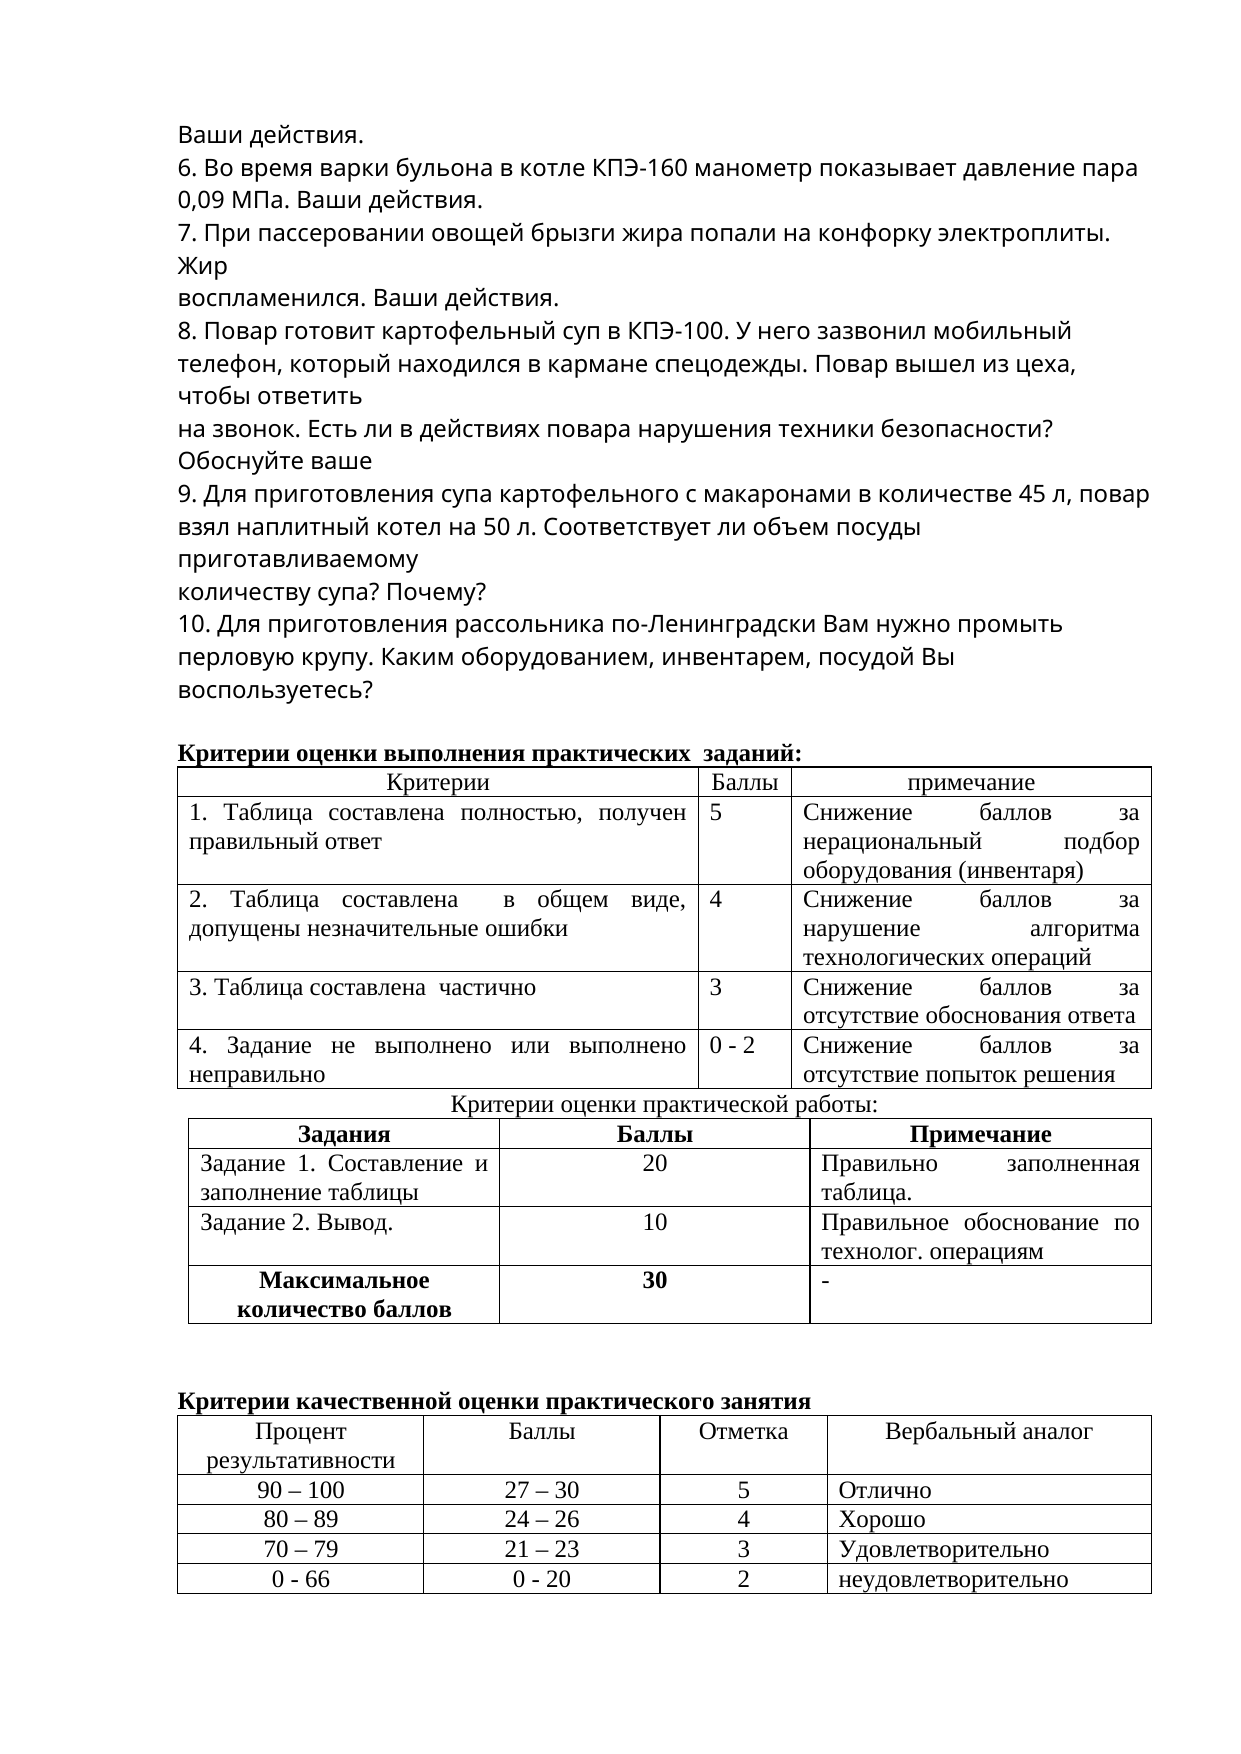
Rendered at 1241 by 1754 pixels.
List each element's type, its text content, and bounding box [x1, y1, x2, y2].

table_cell Отлично [828, 1475, 1151, 1503]
table_cell 3 [661, 1534, 827, 1563]
table_header Вербальный аналог [828, 1416, 1151, 1474]
table_cell 80 – 89 [178, 1505, 423, 1533]
table_cell Задание 1. Составление и заполнение таблицы [189, 1149, 499, 1206]
table_cell 0 - 2 [699, 1030, 791, 1088]
table_cell 2. Таблица составлена в общем виде, допущены незначительные ошибки [178, 885, 698, 971]
text количеству супа? Почему? [177, 574, 1152, 607]
table_cell неудовлетворительно [828, 1564, 1151, 1593]
table_cell 4 [661, 1505, 827, 1533]
table_cell Хорошо [828, 1505, 1151, 1533]
table_cell 1. Таблица составлена полностью, получен правильный ответ [178, 797, 698, 883]
table_cell Снижение баллов за нерациональный подбор оборудования (инвентаря) [792, 797, 1151, 883]
table_cell 70 – 79 [178, 1534, 423, 1563]
text 9. Для приготовления супа картофельного с макаронами в количестве 45 л, повар [177, 477, 1152, 509]
text телефон, который находился в кармане спецодежды. Повар вышел из цеха, чтобы ответить [177, 346, 1152, 412]
text воспламенился. Ваши действия. [177, 281, 1152, 314]
table_cell Правильно заполненная таблица. [811, 1149, 1151, 1206]
table_header Отметка [661, 1416, 827, 1474]
table_header Баллы [500, 1119, 809, 1147]
table_header Процент результативности [178, 1416, 423, 1474]
text Критерии оценки выполнения практических заданий: [177, 738, 1152, 766]
table_header Примечание [811, 1119, 1151, 1147]
table_cell Задание 2. Вывод. [189, 1207, 499, 1264]
table_cell Снижение баллов за отсутствие обоснования ответа [792, 972, 1151, 1029]
table_cell Правильное обоснование по технолог. операциям [811, 1207, 1151, 1264]
table_cell 10 [500, 1207, 809, 1264]
table_cell 4. Задание не выполнено или выполнено неправильно [178, 1030, 698, 1088]
table_cell Удовлетворительно [828, 1534, 1151, 1563]
table_header Баллы [424, 1416, 659, 1474]
text 0,09 МПа. Ваши действия. [177, 183, 1152, 216]
text 7. При пассеровании овощей брызги жира попали на конфорку электроплиты. Жир [177, 216, 1152, 281]
text Ваши действия. [177, 118, 1152, 151]
table_cell 5 [661, 1475, 827, 1503]
text 6. Во время варки бульона в котле КПЭ-160 манометр показывает давление пара [177, 151, 1152, 183]
table_header Задания [189, 1119, 499, 1147]
table_cell 4 [699, 885, 791, 971]
table_cell 2 [661, 1564, 827, 1593]
table_header Критерии [178, 768, 698, 796]
table_cell 20 [500, 1149, 809, 1206]
table_cell Максимальное количество баллов [189, 1266, 499, 1323]
text Критерии оценки практической работы: [177, 1089, 1152, 1118]
text Критерии качественной оценки практического занятия [177, 1386, 1152, 1415]
table_cell Снижение баллов за отсутствие попыток решения [792, 1030, 1151, 1088]
table_cell 24 – 26 [424, 1505, 659, 1533]
table_header Баллы [699, 768, 791, 796]
text на звонок. Есть ли в действиях повара нарушения техники безопасности? Обоснуйте ваше [177, 412, 1152, 477]
text 8. Повар готовит картофельный суп в КПЭ-100. У него зазвонил мобильный [177, 314, 1152, 346]
table_cell 0 - 20 [424, 1564, 659, 1593]
text 10. Для приготовления рассольника по-Ленинградски Вам нужно промыть [177, 607, 1152, 640]
table_header примечание [792, 768, 1151, 796]
text взял наплитный котел на 50 л. Соответствует ли объем посуды приготавливаемому [177, 509, 1152, 574]
table_cell 21 – 23 [424, 1534, 659, 1563]
table_cell 0 - 66 [178, 1564, 423, 1593]
text перловую крупу. Каким оборудованием, инвентарем, посудой Вы воспользуетесь? [177, 640, 1152, 705]
table_cell 5 [699, 797, 791, 883]
table_cell 3. Таблица составлена частично [178, 972, 698, 1029]
table_cell 30 [500, 1266, 809, 1323]
table_cell Снижение баллов за нарушение алгоритма технологических операций [792, 885, 1151, 971]
table_cell - [811, 1266, 1151, 1323]
table_cell 3 [699, 972, 791, 1029]
table_cell 27 – 30 [424, 1475, 659, 1503]
table_cell 90 – 100 [178, 1475, 423, 1503]
